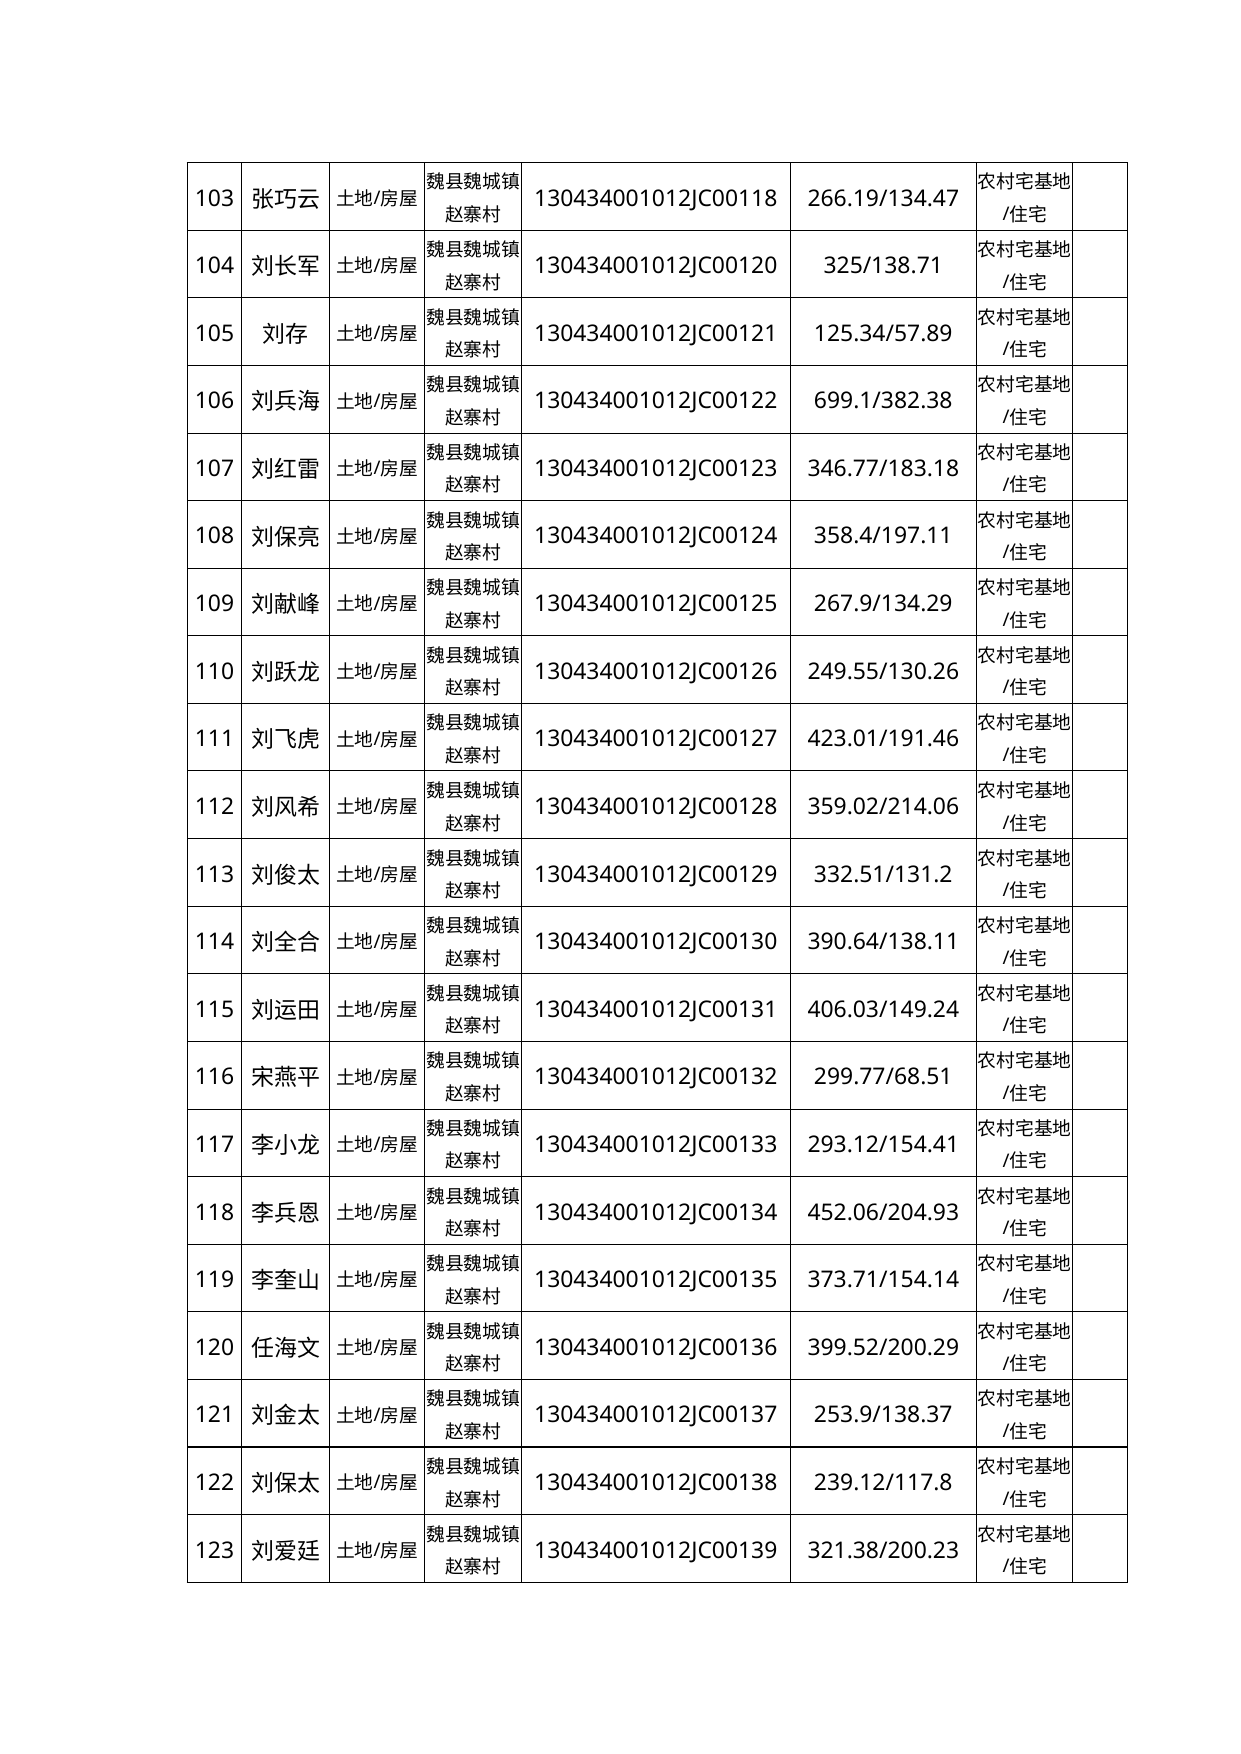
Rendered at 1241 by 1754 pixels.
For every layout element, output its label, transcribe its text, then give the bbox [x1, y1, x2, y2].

table_cell [1073, 366, 1127, 432]
table_cell 299.77/68.51 [791, 1042, 976, 1108]
table_cell 125.34/57.89 [791, 298, 976, 365]
table_cell 农村宅基地/住宅 [977, 1245, 1072, 1311]
table_cell 土地/房屋 [330, 839, 424, 906]
table_cell 任海文 [242, 1312, 329, 1379]
table_cell 刘保太 [242, 1448, 329, 1514]
table_cell 土地/房屋 [330, 569, 424, 635]
table_cell 130434001012JC00125 [522, 569, 790, 635]
table_cell 130434001012JC00137 [522, 1380, 790, 1446]
table_cell 土地/房屋 [330, 231, 424, 297]
table_cell 农村宅基地/住宅 [977, 1042, 1072, 1108]
table_cell [1073, 1245, 1127, 1311]
table_cell 116 [188, 1042, 241, 1108]
table_cell 农村宅基地/住宅 [977, 1312, 1072, 1379]
table_cell 130434001012JC00138 [522, 1448, 790, 1514]
table_cell 魏县魏城镇赵寨村 [425, 231, 521, 297]
table_cell [1073, 1110, 1127, 1176]
table_cell 130434001012JC00139 [522, 1515, 790, 1582]
table_cell 魏县魏城镇赵寨村 [425, 501, 521, 568]
table_cell 刘兵海 [242, 366, 329, 432]
table_cell 121 [188, 1380, 241, 1446]
table_cell 刘长军 [242, 231, 329, 297]
table_cell 农村宅基地/住宅 [977, 839, 1072, 906]
table_cell 130434001012JC00126 [522, 636, 790, 703]
table_cell 土地/房屋 [330, 636, 424, 703]
table_cell 刘跃龙 [242, 636, 329, 703]
table_cell 332.51/131.2 [791, 839, 976, 906]
table_cell 农村宅基地/住宅 [977, 771, 1072, 838]
table_cell [1073, 636, 1127, 703]
table_cell 130434001012JC00136 [522, 1312, 790, 1379]
table_cell 108 [188, 501, 241, 568]
table_cell [1073, 1380, 1127, 1446]
table_cell 253.9/138.37 [791, 1380, 976, 1446]
table_cell 321.38/200.23 [791, 1515, 976, 1582]
table_cell 张巧云 [242, 163, 329, 229]
table_cell 249.55/130.26 [791, 636, 976, 703]
table_cell 110 [188, 636, 241, 703]
table_cell 刘金太 [242, 1380, 329, 1446]
table_cell 农村宅基地/住宅 [977, 1515, 1072, 1582]
table_cell 李兵恩 [242, 1177, 329, 1244]
table_cell 106 [188, 366, 241, 432]
table_cell 115 [188, 974, 241, 1041]
table_cell 130434001012JC00132 [522, 1042, 790, 1108]
table_cell 土地/房屋 [330, 298, 424, 365]
table_cell 325/138.71 [791, 231, 976, 297]
table_cell 刘爱廷 [242, 1515, 329, 1582]
table_cell 130434001012JC00123 [522, 434, 790, 500]
table_cell 农村宅基地/住宅 [977, 298, 1072, 365]
table_cell 魏县魏城镇赵寨村 [425, 1380, 521, 1446]
table_cell 刘飞虎 [242, 704, 329, 770]
table_cell 130434001012JC00120 [522, 231, 790, 297]
table_cell [1073, 907, 1127, 973]
table_cell [1073, 434, 1127, 500]
table_cell 魏县魏城镇赵寨村 [425, 298, 521, 365]
table_cell 农村宅基地/住宅 [977, 366, 1072, 432]
table_cell 农村宅基地/住宅 [977, 1110, 1072, 1176]
table_cell 土地/房屋 [330, 501, 424, 568]
table_cell 农村宅基地/住宅 [977, 1380, 1072, 1446]
table_cell 农村宅基地/住宅 [977, 974, 1072, 1041]
table_cell 130434001012JC00133 [522, 1110, 790, 1176]
table_cell 土地/房屋 [330, 771, 424, 838]
table_cell 魏县魏城镇赵寨村 [425, 434, 521, 500]
table_cell 103 [188, 163, 241, 229]
table_cell 土地/房屋 [330, 1312, 424, 1379]
table_cell [1073, 163, 1127, 229]
table_cell 土地/房屋 [330, 434, 424, 500]
table_cell 农村宅基地/住宅 [977, 434, 1072, 500]
table_cell 农村宅基地/住宅 [977, 569, 1072, 635]
table_cell 130434001012JC00130 [522, 907, 790, 973]
table_cell 399.52/200.29 [791, 1312, 976, 1379]
table_cell 111 [188, 704, 241, 770]
table_cell 土地/房屋 [330, 1245, 424, 1311]
table_cell 魏县魏城镇赵寨村 [425, 366, 521, 432]
table_cell 390.64/138.11 [791, 907, 976, 973]
table_cell 刘风希 [242, 771, 329, 838]
table_cell [1073, 1042, 1127, 1108]
table_cell 魏县魏城镇赵寨村 [425, 974, 521, 1041]
table_cell [1073, 1515, 1127, 1582]
table_cell 农村宅基地/住宅 [977, 501, 1072, 568]
table_cell 魏县魏城镇赵寨村 [425, 1042, 521, 1108]
table_cell 359.02/214.06 [791, 771, 976, 838]
table_cell 293.12/154.41 [791, 1110, 976, 1176]
table_cell 358.4/197.11 [791, 501, 976, 568]
table_cell 107 [188, 434, 241, 500]
table_cell 农村宅基地/住宅 [977, 163, 1072, 229]
table_cell 土地/房屋 [330, 163, 424, 229]
table_cell 农村宅基地/住宅 [977, 1177, 1072, 1244]
table_cell 130434001012JC00128 [522, 771, 790, 838]
table_cell 112 [188, 771, 241, 838]
table_cell 土地/房屋 [330, 907, 424, 973]
table_cell 346.77/183.18 [791, 434, 976, 500]
table_cell 魏县魏城镇赵寨村 [425, 163, 521, 229]
table_cell 130434001012JC00122 [522, 366, 790, 432]
table_cell [1073, 298, 1127, 365]
table_cell 刘保亮 [242, 501, 329, 568]
table_cell 120 [188, 1312, 241, 1379]
table_cell [1073, 569, 1127, 635]
table_cell 魏县魏城镇赵寨村 [425, 839, 521, 906]
table_cell 魏县魏城镇赵寨村 [425, 1312, 521, 1379]
table_cell 122 [188, 1448, 241, 1514]
table_cell [1073, 1177, 1127, 1244]
table_cell 李奎山 [242, 1245, 329, 1311]
table_cell 130434001012JC00127 [522, 704, 790, 770]
table_cell 105 [188, 298, 241, 365]
table_cell [1073, 839, 1127, 906]
table_cell 土地/房屋 [330, 1110, 424, 1176]
table_cell [1073, 1312, 1127, 1379]
table_cell 118 [188, 1177, 241, 1244]
table_cell 土地/房屋 [330, 1380, 424, 1446]
table_cell 423.01/191.46 [791, 704, 976, 770]
table_cell 104 [188, 231, 241, 297]
table_cell 李小龙 [242, 1110, 329, 1176]
table_cell [1073, 771, 1127, 838]
table_cell 土地/房屋 [330, 704, 424, 770]
table_cell 刘俊太 [242, 839, 329, 906]
table_cell [1073, 231, 1127, 297]
table_cell 魏县魏城镇赵寨村 [425, 771, 521, 838]
table_cell 406.03/149.24 [791, 974, 976, 1041]
table_cell 130434001012JC00118 [522, 163, 790, 229]
table_cell 刘存 [242, 298, 329, 365]
table_cell 239.12/117.8 [791, 1448, 976, 1514]
table_cell 土地/房屋 [330, 974, 424, 1041]
table_cell 699.1/382.38 [791, 366, 976, 432]
table_cell 刘全合 [242, 907, 329, 973]
table_cell 130434001012JC00124 [522, 501, 790, 568]
table_cell 373.71/154.14 [791, 1245, 976, 1311]
table_cell 农村宅基地/住宅 [977, 636, 1072, 703]
table_cell 魏县魏城镇赵寨村 [425, 907, 521, 973]
table_cell 魏县魏城镇赵寨村 [425, 1448, 521, 1514]
table_cell 农村宅基地/住宅 [977, 907, 1072, 973]
table_cell 农村宅基地/住宅 [977, 231, 1072, 297]
table_cell 魏县魏城镇赵寨村 [425, 636, 521, 703]
table_cell [1073, 501, 1127, 568]
table_cell 117 [188, 1110, 241, 1176]
table_cell [1073, 974, 1127, 1041]
table_cell 114 [188, 907, 241, 973]
table_cell 魏县魏城镇赵寨村 [425, 1110, 521, 1176]
table_cell 农村宅基地/住宅 [977, 1448, 1072, 1514]
table_cell 魏县魏城镇赵寨村 [425, 569, 521, 635]
table_cell 魏县魏城镇赵寨村 [425, 704, 521, 770]
table_cell 土地/房屋 [330, 1515, 424, 1582]
table_cell 刘献峰 [242, 569, 329, 635]
table_cell 130434001012JC00134 [522, 1177, 790, 1244]
table_cell 452.06/204.93 [791, 1177, 976, 1244]
table_cell 土地/房屋 [330, 1042, 424, 1108]
table_cell 宋燕平 [242, 1042, 329, 1108]
table_cell 130434001012JC00121 [522, 298, 790, 365]
table_cell 刘运田 [242, 974, 329, 1041]
table_cell 130434001012JC00129 [522, 839, 790, 906]
table_cell 130434001012JC00135 [522, 1245, 790, 1311]
table_cell 123 [188, 1515, 241, 1582]
table_cell 魏县魏城镇赵寨村 [425, 1245, 521, 1311]
table_cell 刘红雷 [242, 434, 329, 500]
table_cell [1073, 1448, 1127, 1514]
table_cell 魏县魏城镇赵寨村 [425, 1177, 521, 1244]
table_cell 农村宅基地/住宅 [977, 704, 1072, 770]
table_cell 119 [188, 1245, 241, 1311]
table_cell 113 [188, 839, 241, 906]
table_cell 土地/房屋 [330, 366, 424, 432]
table_cell 109 [188, 569, 241, 635]
table_cell 130434001012JC00131 [522, 974, 790, 1041]
table_cell 267.9/134.29 [791, 569, 976, 635]
table_cell 魏县魏城镇赵寨村 [425, 1515, 521, 1582]
table_cell [1073, 704, 1127, 770]
table_cell 266.19/134.47 [791, 163, 976, 229]
table_cell 土地/房屋 [330, 1448, 424, 1514]
table_cell 土地/房屋 [330, 1177, 424, 1244]
